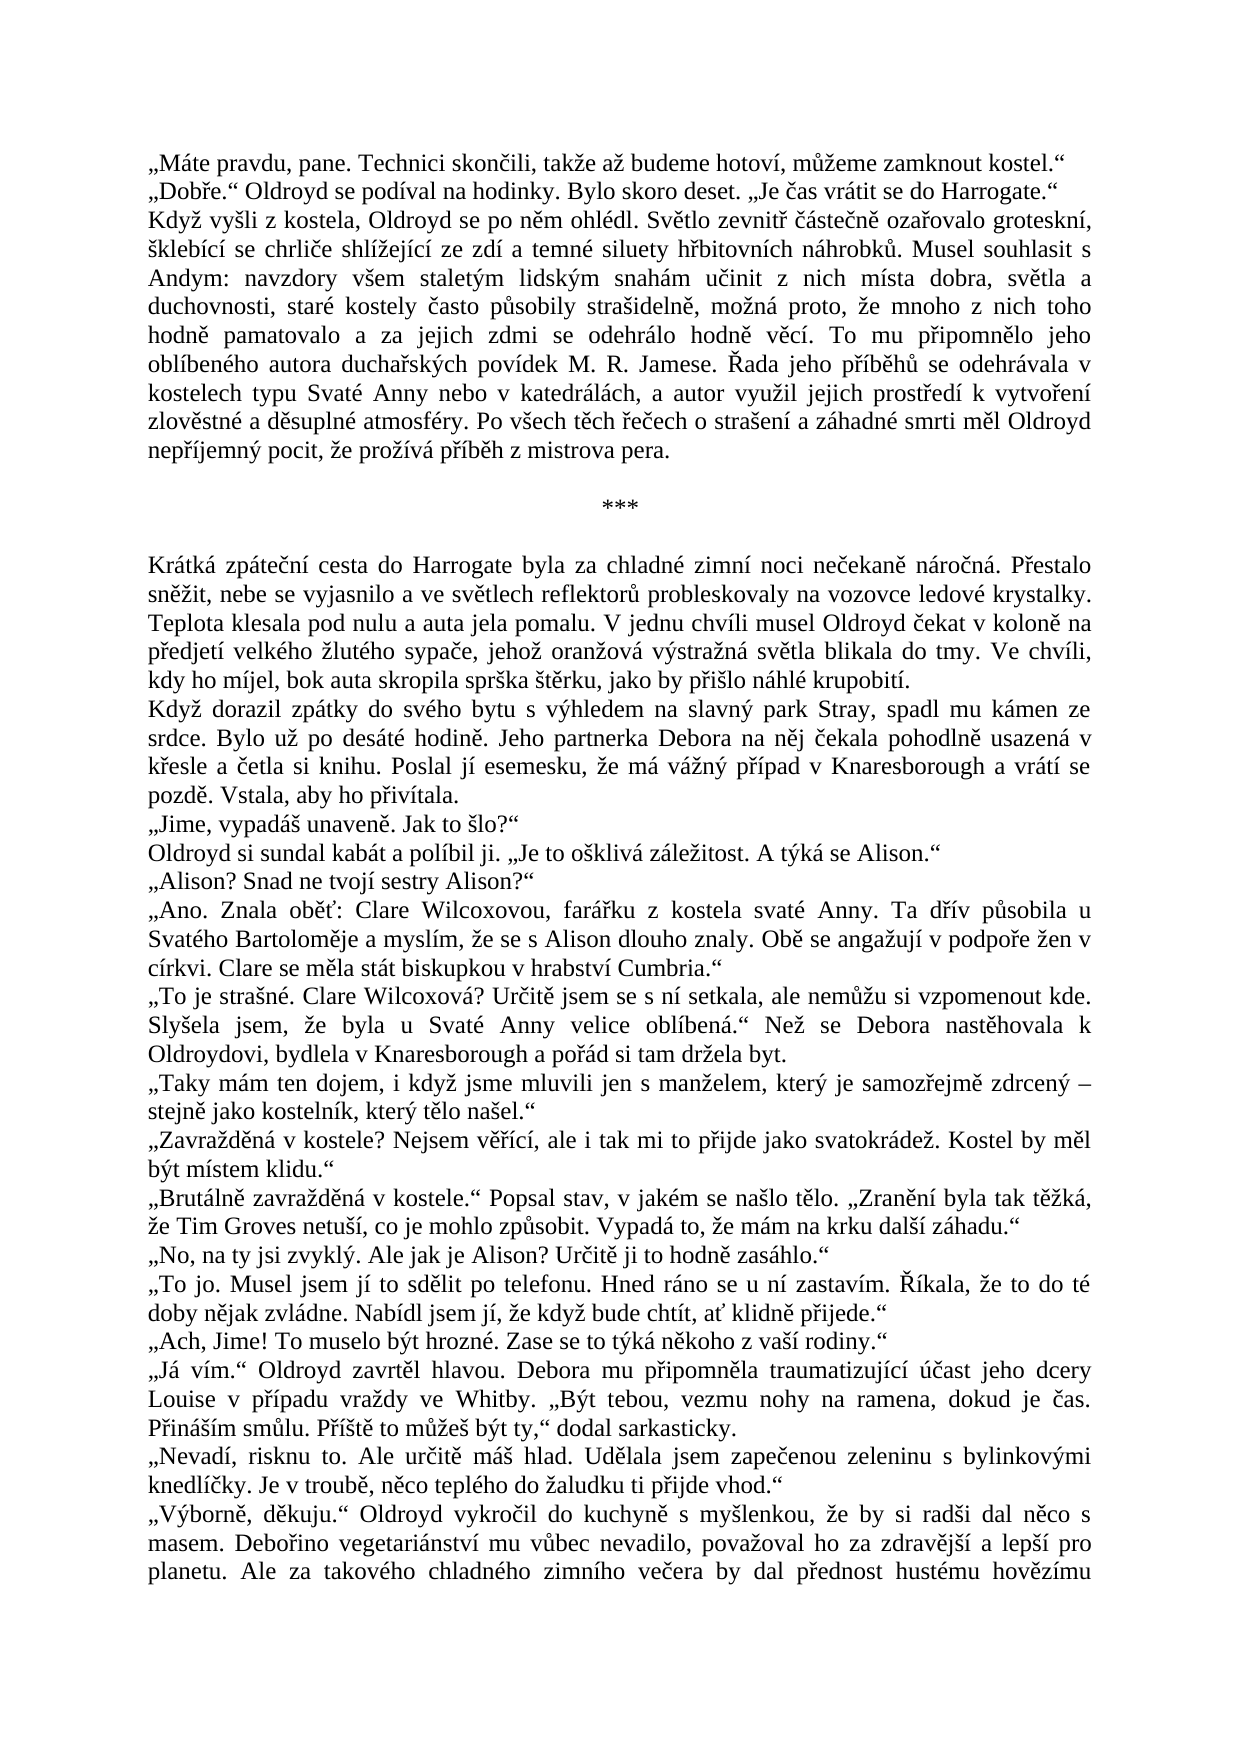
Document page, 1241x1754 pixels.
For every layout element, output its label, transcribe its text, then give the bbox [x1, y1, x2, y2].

text „Taky mám ten dojem, i když jsme mluvili jen s manželem, který je samozřejmě zdrcený – stejně jako kostelník, který tělo našel.“ [148, 1068, 1093, 1125]
text Oldroyd si sundal kabát a políbil ji. „Je to ošklivá záležitost. A týká se Alison.“ [148, 838, 1093, 866]
text Když dorazil zpátky do svého bytu s výhledem na slavný park Stray, spadl mu kámen ze srdce. Bylo už po desáté hodině. Jeho partnerka Debora na něj čekala pohodlně usazená v křesle a četla si knihu. Poslal jí esemesku, že má vážný případ v Knaresborough a vrátí se pozdě. Vstala, aby ho přivítala. [148, 694, 1093, 809]
text „Brutálně zavražděná v kostele.“ Popsal stav, v jakém se našlo tělo. „Zranění byla tak těžká, že Tim Groves netuší, co je mohlo způsobit. Vypadá to, že mám na krku další záhadu.“ [148, 1183, 1093, 1240]
text „No, na ty jsi zvyklý. Ale jak je Alison? Určitě ji to hodně zasáhlo.“ [148, 1240, 1093, 1269]
text *** [148, 493, 1093, 521]
text Když vyšli z kostela, Oldroyd se po něm ohlédl. Světlo zevnitř částečně ozařovalo groteskní, šklebící se chrliče shlížející ze zdí a temné siluety hřbitovních náhrobků. Musel souhlasit s Andym: navzdory všem staletým lidským snahám učinit z nich místa dobra, světla a duchovnosti, staré kostely často působily strašidelně, možná proto, že mnoho z nich toho hodně pamatovalo a za jejich zdmi se odehrálo hodně věcí. To mu připomnělo jeho oblíbeného autora duchařských povídek M. R. Jamese. Řada jeho příběhů se odehrávala v kostelech typu Svaté Anny nebo v katedrálách, a autor využil jejich prostředí k vytvoření zlověstné a děsuplné atmosféry. Po všech těch řečech o strašení a záhadné smrti měl Oldroyd nepříjemný pocit, že prožívá příběh z mistrova pera. [148, 205, 1093, 464]
text „Alison? Snad ne tvojí sestry Alison?“ [148, 866, 1093, 895]
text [148, 1499, 1093, 1585]
text „Ach, Jime! To muselo být hrozné. Zase se to týká někoho z vaší rodiny.“ [148, 1326, 1093, 1355]
text „Jime, vypadáš unaveně. Jak to šlo?“ [148, 809, 1093, 838]
text Krátká zpáteční cesta do Harrogate byla za chladné zimní noci nečekaně náročná. Přestalo sněžit, nebe se vyjasnilo a ve světlech reflektorů probleskovaly na vozovce ledové krystalky. Teplota klesala pod nulu a auta jela pomalu. V jednu chvíli musel Oldroyd čekat v koloně na předjetí velkého žlutého sypače, jehož oranžová výstražná světla blikala do tmy. Ve chvíli, kdy ho míjel, bok auta skropila sprška štěrku, jako by přišlo náhlé krupobití. [148, 550, 1093, 694]
text „Máte pravdu, pane. Technici skončili, takže až budeme hotoví, můžeme zamknout kostel.“ [148, 148, 1093, 176]
text „Nevadí, risknu to. Ale určitě máš hlad. Udělala jsem zapečenou zeleninu s bylinkovými knedlíčky. Je v troubě, něco teplého do žaludku ti přijde vhod.“ [148, 1441, 1093, 1499]
text „Já vím.“ Oldroyd zavrtěl hlavou. Debora mu připomněla traumatizující účast jeho dcery Louise v případu vraždy ve Whitby. „Být tebou, vezmu nohy na ramena, dokud je čas. Přináším smůlu. Příště to můžeš být ty,“ dodal sarkasticky. [148, 1355, 1093, 1441]
text „To je strašné. Clare Wilcoxová? Určitě jsem se s ní setkala, ale nemůžu si vzpomenout kde. Slyšela jsem, že byla u Svaté Anny velice oblíbená.“ Než se Debora nastěhovala k Oldroydovi, bydlela v Knaresborough a pořád si tam držela byt. [148, 981, 1093, 1068]
text „Zavražděná v kostele? Nejsem věřící, ale i tak mi to přijde jako svatokrádež. Kostel by měl být místem klidu.“ [148, 1125, 1093, 1183]
text „Dobře.“ Oldroyd se podíval na hodinky. Bylo skoro deset. „Je čas vrátit se do Harrogate.“ [148, 176, 1093, 205]
text „Ano. Znala oběť: Clare Wilcoxovou, farářku z kostela svaté Anny. Ta dřív působila u Svatého Bartoloměje a myslím, že se s Alison dlouho znaly. Obě se angažují v podpoře žen v církvi. Clare se měla stát biskupkou v hrabství Cumbria.“ [148, 895, 1093, 981]
text „To jo. Musel jsem jí to sdělit po telefonu. Hned ráno se u ní zastavím. Říkala, že to do té doby nějak zvládne. Nabídl jsem jí, že když bude chtít, ať klidně přijede.“ [148, 1269, 1093, 1326]
